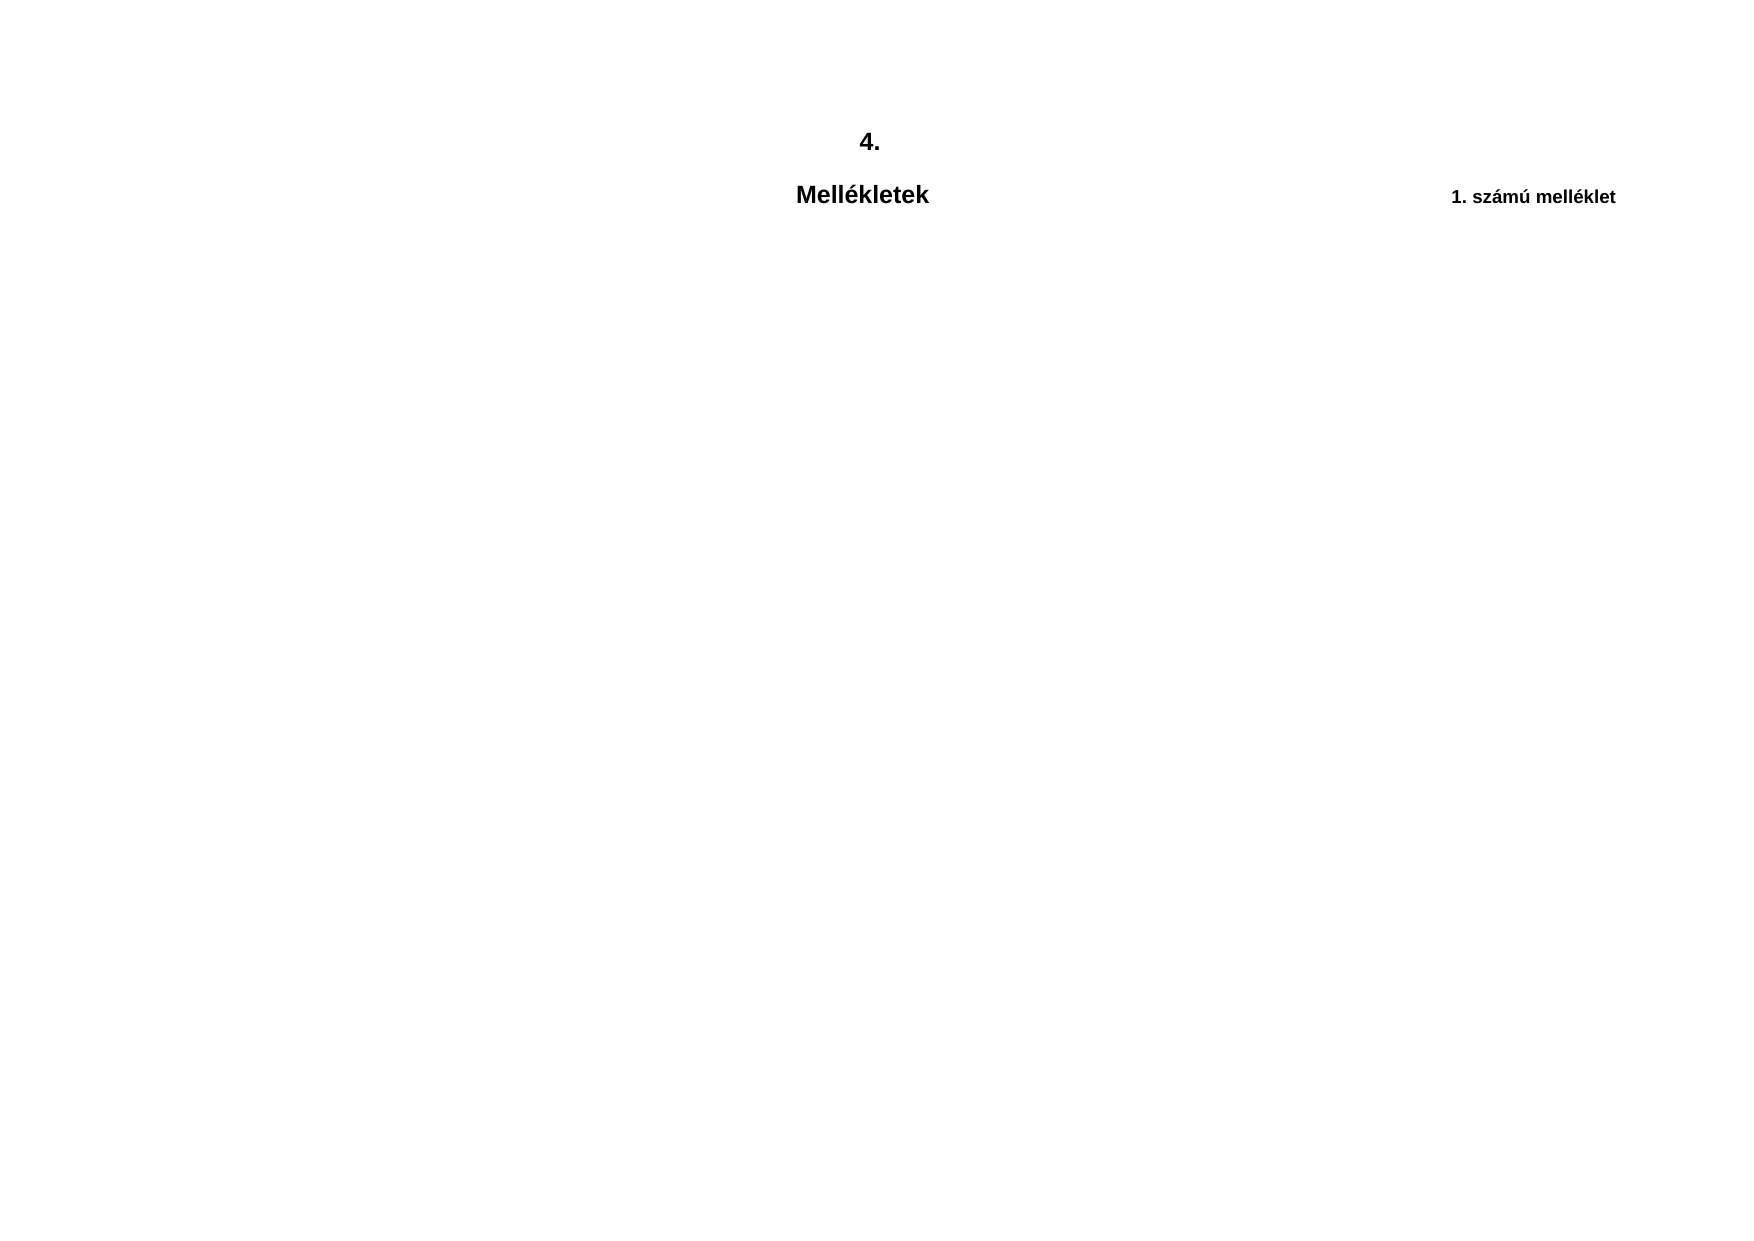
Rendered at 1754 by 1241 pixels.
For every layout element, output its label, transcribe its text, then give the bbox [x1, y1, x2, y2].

text 4. [44, 126, 1695, 155]
text Mellékletek 1. számú melléklet [44, 180, 1695, 209]
